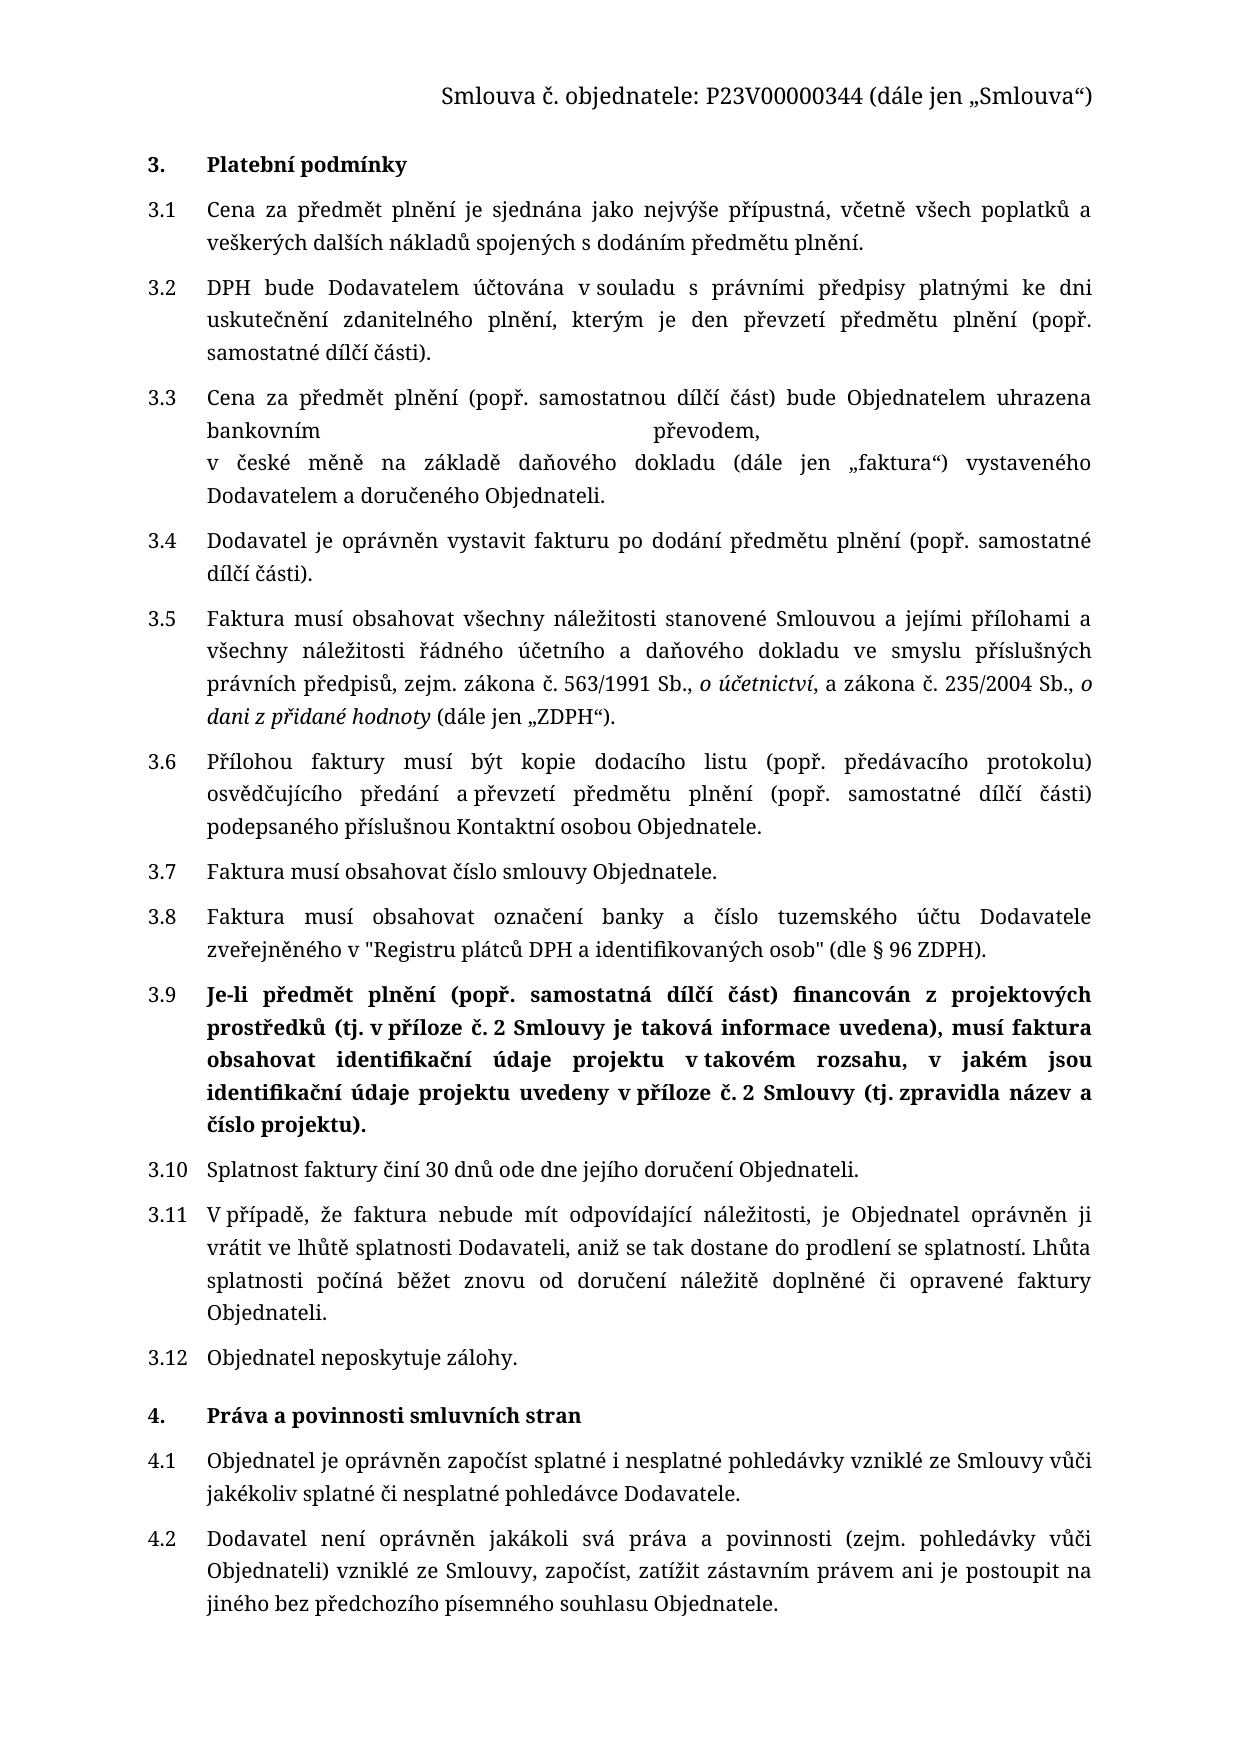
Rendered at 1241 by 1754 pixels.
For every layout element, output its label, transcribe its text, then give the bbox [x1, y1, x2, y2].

list Přílohou faktury musí být kopie dodacího listu (popř. předávacího protokolu) osvědčujícího předání a převzetí předmětu plnění (popř. samostatné dílčí části) podepsaného příslušnou Kontaktní osobou Objednatele. [148, 747, 1093, 841]
list Dodavatel není oprávněn jakákoli svá práva a povinnosti (zejm. pohledávky vůči Objednateli) vzniklé ze Smlouvy, započíst, zatížit zástavním právem ani je postoupit na jiného bez předchozího písemného souhlasu Objednatele. [148, 1524, 1093, 1618]
list Dodavatel je oprávněn vystavit fakturu po dodání předmětu plnění (popř. samostatné dílčí části). [148, 526, 1093, 587]
list Faktura musí obsahovat číslo smlouvy Objednatele. [148, 857, 1093, 886]
list V případě, že faktura nebude mít odpovídající náležitosti, je Objednatel oprávněn ji vrátit ve lhůtě splatnosti Dodavateli, aniž se tak dostane do prodlení se splatností. Lhůta splatnosti počíná běžet znovu od doručení náležitě doplněné či opravené faktury Objednateli. [148, 1201, 1093, 1327]
list Platební podmínky [148, 150, 1093, 179]
list Splatnost faktury činí 30 dnů ode dne jejího doručení Objednateli. [148, 1156, 1093, 1184]
list Práva a povinnosti smluvních stran [148, 1401, 1093, 1429]
list Objednatel je oprávněn započíst splatné i nesplatné pohledávky vzniklé ze Smlouvy vůči jakékoliv splatné či nesplatné pohledávce Dodavatele. [148, 1446, 1093, 1507]
list Je-li předmět plnění (popř. samostatná dílčí část) financován z projektových prostředků (tj. v příloze č. 2 Smlouvy je taková informace uvedena), musí faktura obsahovat identifikační údaje projektu v takovém rozsahu, v jakém jsou identifikační údaje projektu uvedeny v příloze č. 2 Smlouvy (tj. zpravidla název a číslo projektu). [148, 980, 1093, 1139]
list Objednatel neposkytuje zálohy. [148, 1343, 1093, 1372]
list Faktura musí obsahovat označení banky a číslo tuzemského účtu Dodavatele zveřejněného v "Registru plátců DPH a identifikovaných osob" (dle § 96 ZDPH). [148, 902, 1093, 963]
list DPH bude Dodavatelem účtována v souladu s právními předpisy platnými ke dni uskutečnění zdanitelného plnění, kterým je den převzetí předmětu plnění (popř. samostatné dílčí části). [148, 273, 1093, 367]
list Cena za předmět plnění je sjednána jako nejvýše přípustná, včetně všech poplatků a veškerých dalších nákladů spojených s dodáním předmětu plnění. [148, 195, 1093, 256]
list Cena za předmět plnění (popř. samostatnou dílčí část) bude Objednatelem uhrazena bankovním převodem, v české měně na základě daňového dokladu (dále jen „faktura“) vystaveného Dodavatelem a doručeného Objednateli. [148, 383, 1093, 509]
list Faktura musí obsahovat všechny náležitosti stanovené Smlouvou a jejími přílohami a všechny náležitosti řádného účetního a daňového dokladu ve smyslu příslušných právních předpisů, zejm. zákona č. 563/1991 Sb., o účetnictví, a zákona č. 235/2004 Sb., o dani z přidané hodnoty (dále jen „ZDPH“). [148, 604, 1093, 730]
